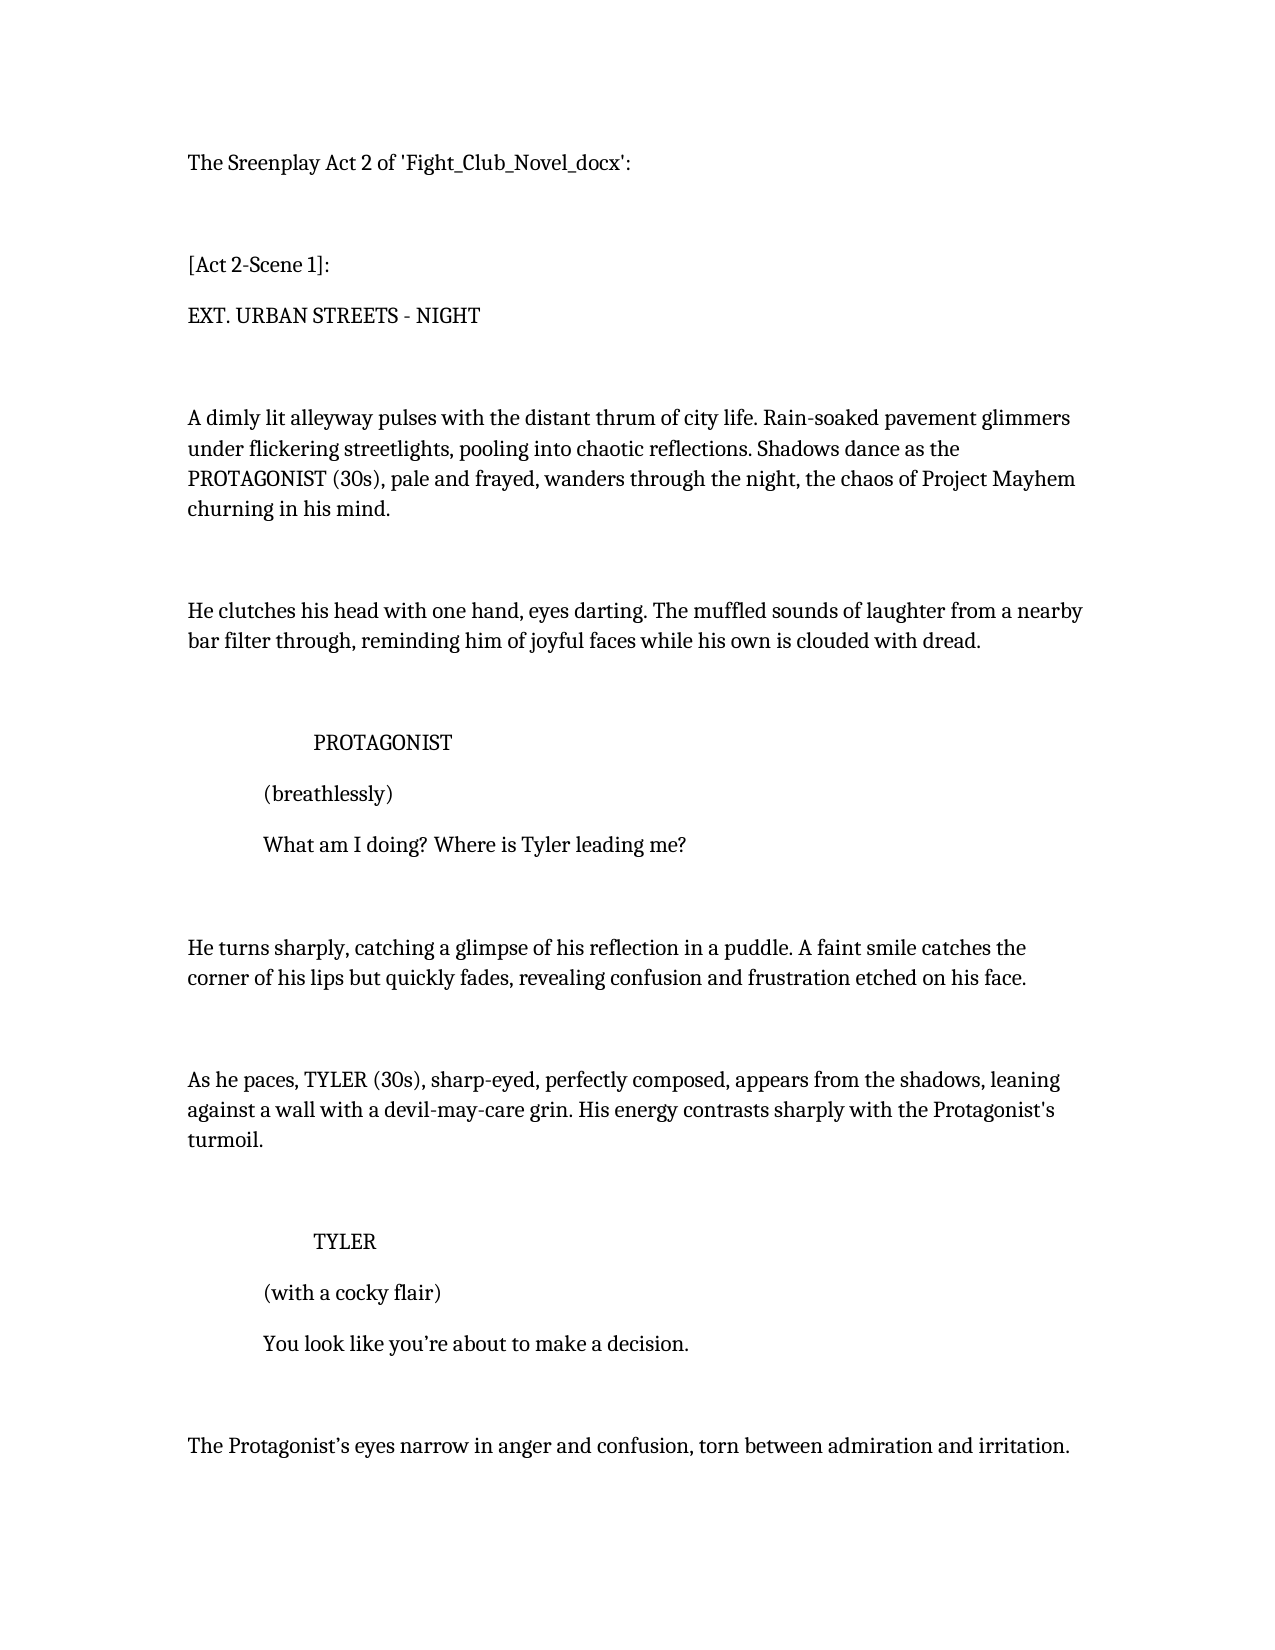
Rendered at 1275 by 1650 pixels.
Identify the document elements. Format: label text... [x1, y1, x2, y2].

text You look like you’re about to make a decision. [187, 1331, 1087, 1358]
text (breathlessly) [187, 781, 1087, 808]
text A dimly lit alleyway pulses with the distant thrum of city life. Rain-soaked pavement glimmers under flickering streetlights, pooling into chaotic reflections. Shadows dance as the PROTAGONIST (30s), pale and frayed, wanders through the night, the chaos of Project Mayhem churning in his mind. [187, 405, 1087, 522]
text TYLER [187, 1229, 1087, 1256]
text EXT. URBAN STREETS - NIGHT [187, 303, 1087, 329]
text As he paces, TYLER (30s), sharp-eyed, perfectly composed, appears from the shadows, leaning against a wall with a devil-may-care grin. His energy contrasts sharply with the Protagonist's turmoil. [187, 1067, 1087, 1153]
text He clutches his head with one hand, eyes darting. The muffled sounds of laughter from a nearby bar filter through, reminding him of joyful faces while his own is clouded with dread. [187, 598, 1087, 654]
text (with a cocky flair) [187, 1280, 1087, 1307]
text What am I doing? Where is Tyler leading me? [187, 832, 1087, 859]
text [Act 2-Scene 1]: [187, 252, 1087, 278]
text The Protagonist’s eyes narrow in anger and confusion, torn between admiration and irritation. [187, 1433, 1087, 1460]
text PROTAGONIST [187, 730, 1087, 757]
text The Sreenplay Act 2 of 'Fight_Club_Novel_docx': [187, 150, 1087, 176]
text He turns sharply, catching a glimpse of his reflection in a puddle. A faint smile catches the corner of his lips but quickly fades, revealing confusion and frustration etched on his face. [187, 934, 1087, 991]
